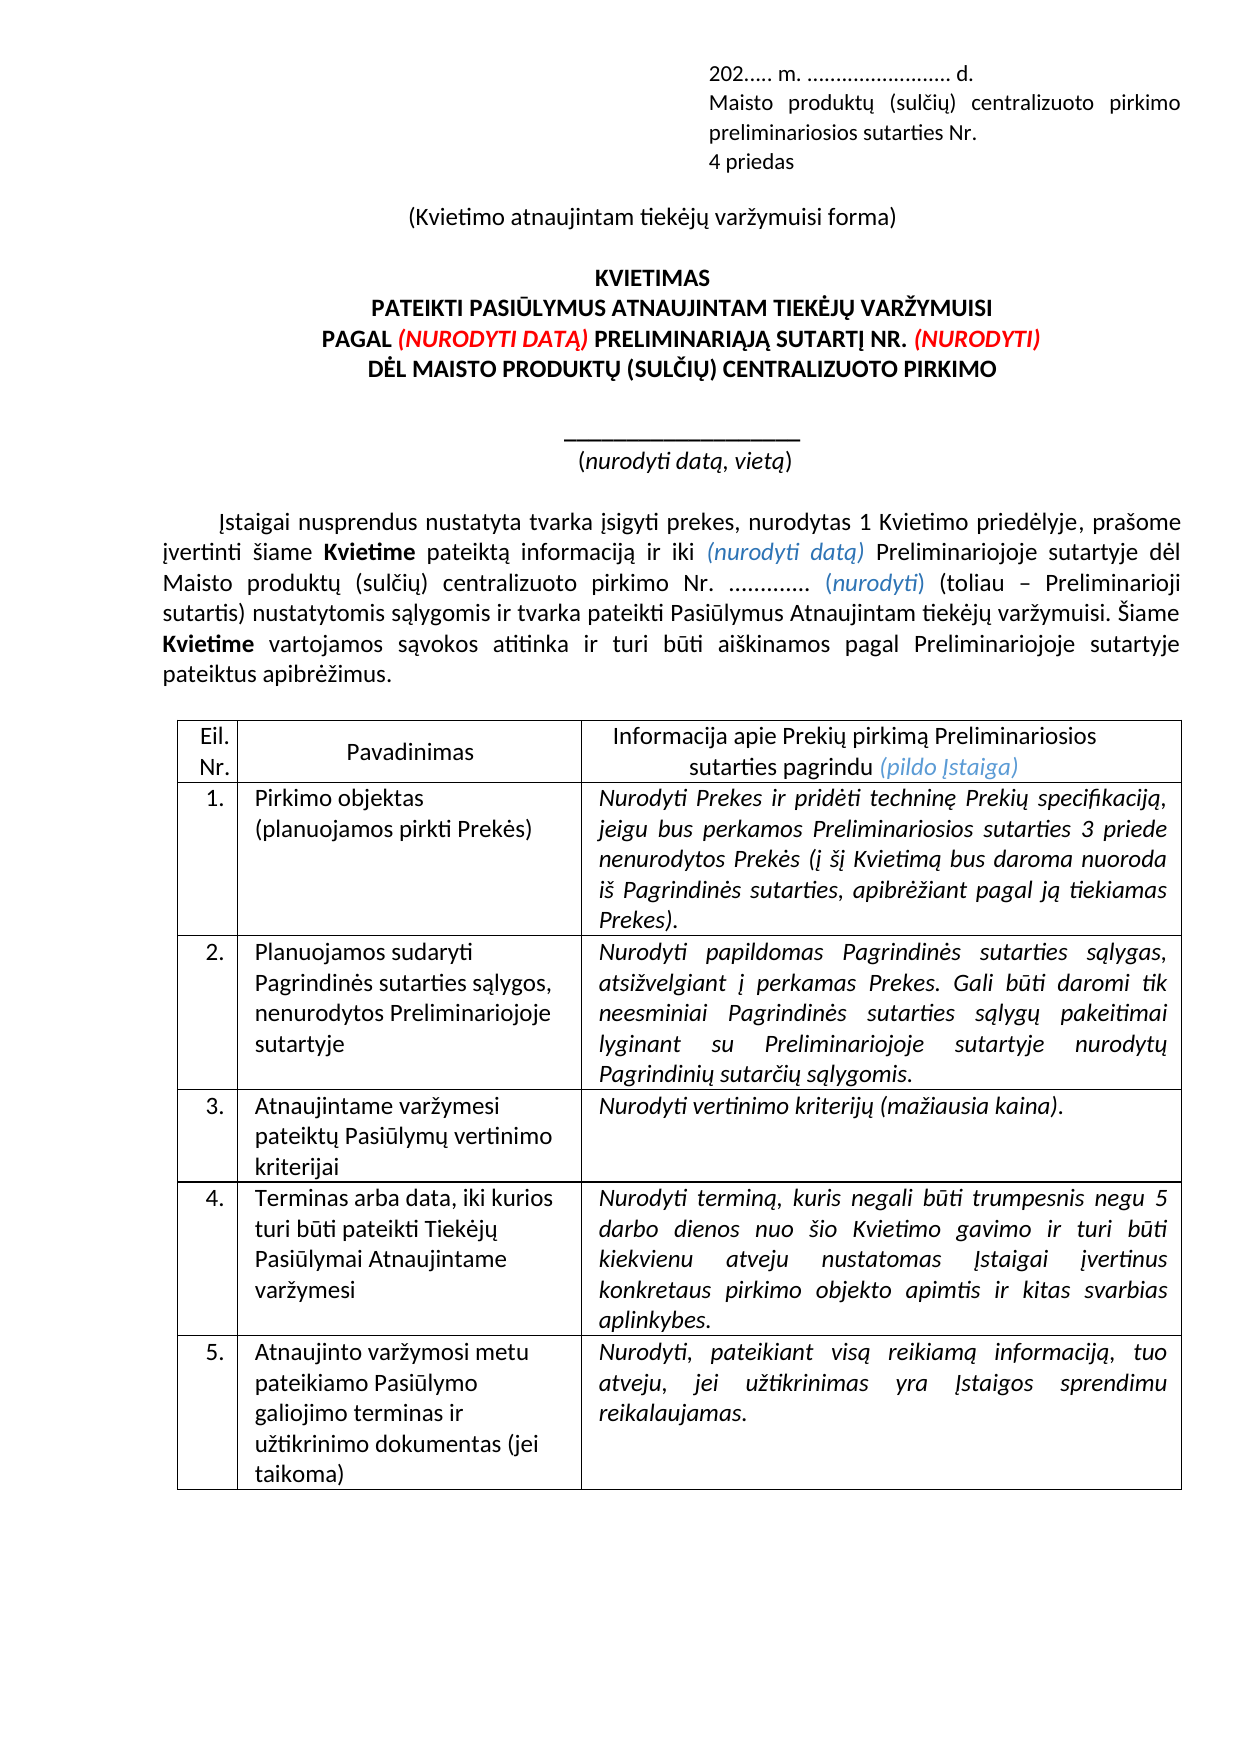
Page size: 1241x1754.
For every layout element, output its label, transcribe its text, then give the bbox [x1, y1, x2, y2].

table_cell Atnaujintame varžymesi pateiktų Pasiūlymų vertinimo kriterijai [238, 1090, 581, 1181]
table_cell 3. [178, 1090, 237, 1181]
table_cell Terminas arba data, iki kurios turi būti pateikti Tiekėjų Pasiūlymai Atnaujintame varžymesi [238, 1183, 581, 1335]
table_cell Nurodyti, pateikiant visą reikiamą informaciją, tuo atveju, jei užtikrinimas yra Įstaigos sprendimu reikalaujamas. [582, 1336, 1181, 1489]
text PATEIKTI PASIŪLYMUS ATNAUJINTAM TIEKĖJŲ VARŽYMUISI [183, 292, 1181, 323]
table_header Pavadinimas [238, 721, 581, 782]
text ___________________ [183, 414, 1181, 445]
table_cell 1. [178, 783, 237, 935]
text Įstaigai nusprendus nustatyta tvarka įsigyti prekes, nurodytas 1 Kvietimo priedėlyje, prašome įvertinti šiame Kvietime pateiktą informaciją ir iki (nurodyti datą) Preliminariojoje sutartyje dėl Maisto produktų (sulčių) centralizuoto pirkimo Nr. ............. (nurodyti) (toliau – Preliminarioji sutartis) nustatytomis sąlygomis ir tvarka pateikti Pasiūlymus Atnaujintam tiekėjų varžymuisi. Šiame Kvietime vartojamos sąvokos atitinka ir turi būti aiškinamos pagal Preliminariojoje sutartyje pateiktus apibrėžimus. [162, 506, 1181, 689]
table_cell Atnaujinto varžymosi metu pateikiamo Pasiūlymo galiojimo terminas ir užtikrinimo dokumentas (jei taikoma) [238, 1336, 581, 1489]
table_cell 4. [178, 1183, 237, 1335]
table_header Informacija apie Prekių pirkimą Preliminariosios sutarties pagrindu (pildo Įstaiga) [582, 721, 1181, 782]
table_cell Nurodyti papildomas Pagrindinės sutarties sąlygas, atsižvelgiant į perkamas Prekes. Gali būti daromi tik neesminiai Pagrindinės sutarties sąlygų pakeitimai lyginant su Preliminariojoje sutartyje nurodytų Pagrindinių sutarčių sąlygomis. [582, 936, 1181, 1089]
table_cell Planuojamos sudaryti Pagrindinės sutarties sąlygos, nenurodytos Preliminariojoje sutartyje [238, 936, 581, 1089]
text KVIETIMAS [183, 262, 1122, 292]
text (Kvietimo atnaujintam tiekėjų varžymuisi forma) [183, 201, 1122, 231]
table_cell 2. [178, 936, 237, 1089]
table_header Eil. Nr. [178, 721, 237, 782]
table_cell Pirkimo objektas (planuojamos pirkti Prekės) [238, 783, 581, 935]
text (nurodyti datą, vietą) [183, 445, 1181, 475]
table_cell Nurodyti vertinimo kriterijų (mažiausia kaina). [582, 1090, 1181, 1181]
table_cell Nurodyti terminą, kuris negali būti trumpesnis negu 5 darbo dienos nuo šio Kvietimo gavimo ir turi būti kiekvienu atveju nustatomas Įstaigai įvertinus konkretaus pirkimo objekto apimtis ir kitas svarbias aplinkybes. [582, 1183, 1181, 1335]
table_cell Nurodyti Prekes ir pridėti techninę Prekių specifikaciją, jeigu bus perkamos Preliminariosios sutarties 3 priede nenurodytos Prekės (į šį Kvietimą bus daroma nuoroda iš Pagrindinės sutarties, apibrėžiant pagal ją tiekiamas Prekes). [582, 783, 1181, 935]
text PAGAL (NURODYTI DATĄ) PRELIMINARIĄJĄ SUTARTĮ NR. (NURODYTI) [183, 323, 1181, 353]
text DĖL MAISTO PRODUKTŲ (SULČIŲ) CENTRALIZUOTO PIRKIMO [183, 353, 1181, 384]
table_cell 5. [178, 1336, 237, 1489]
